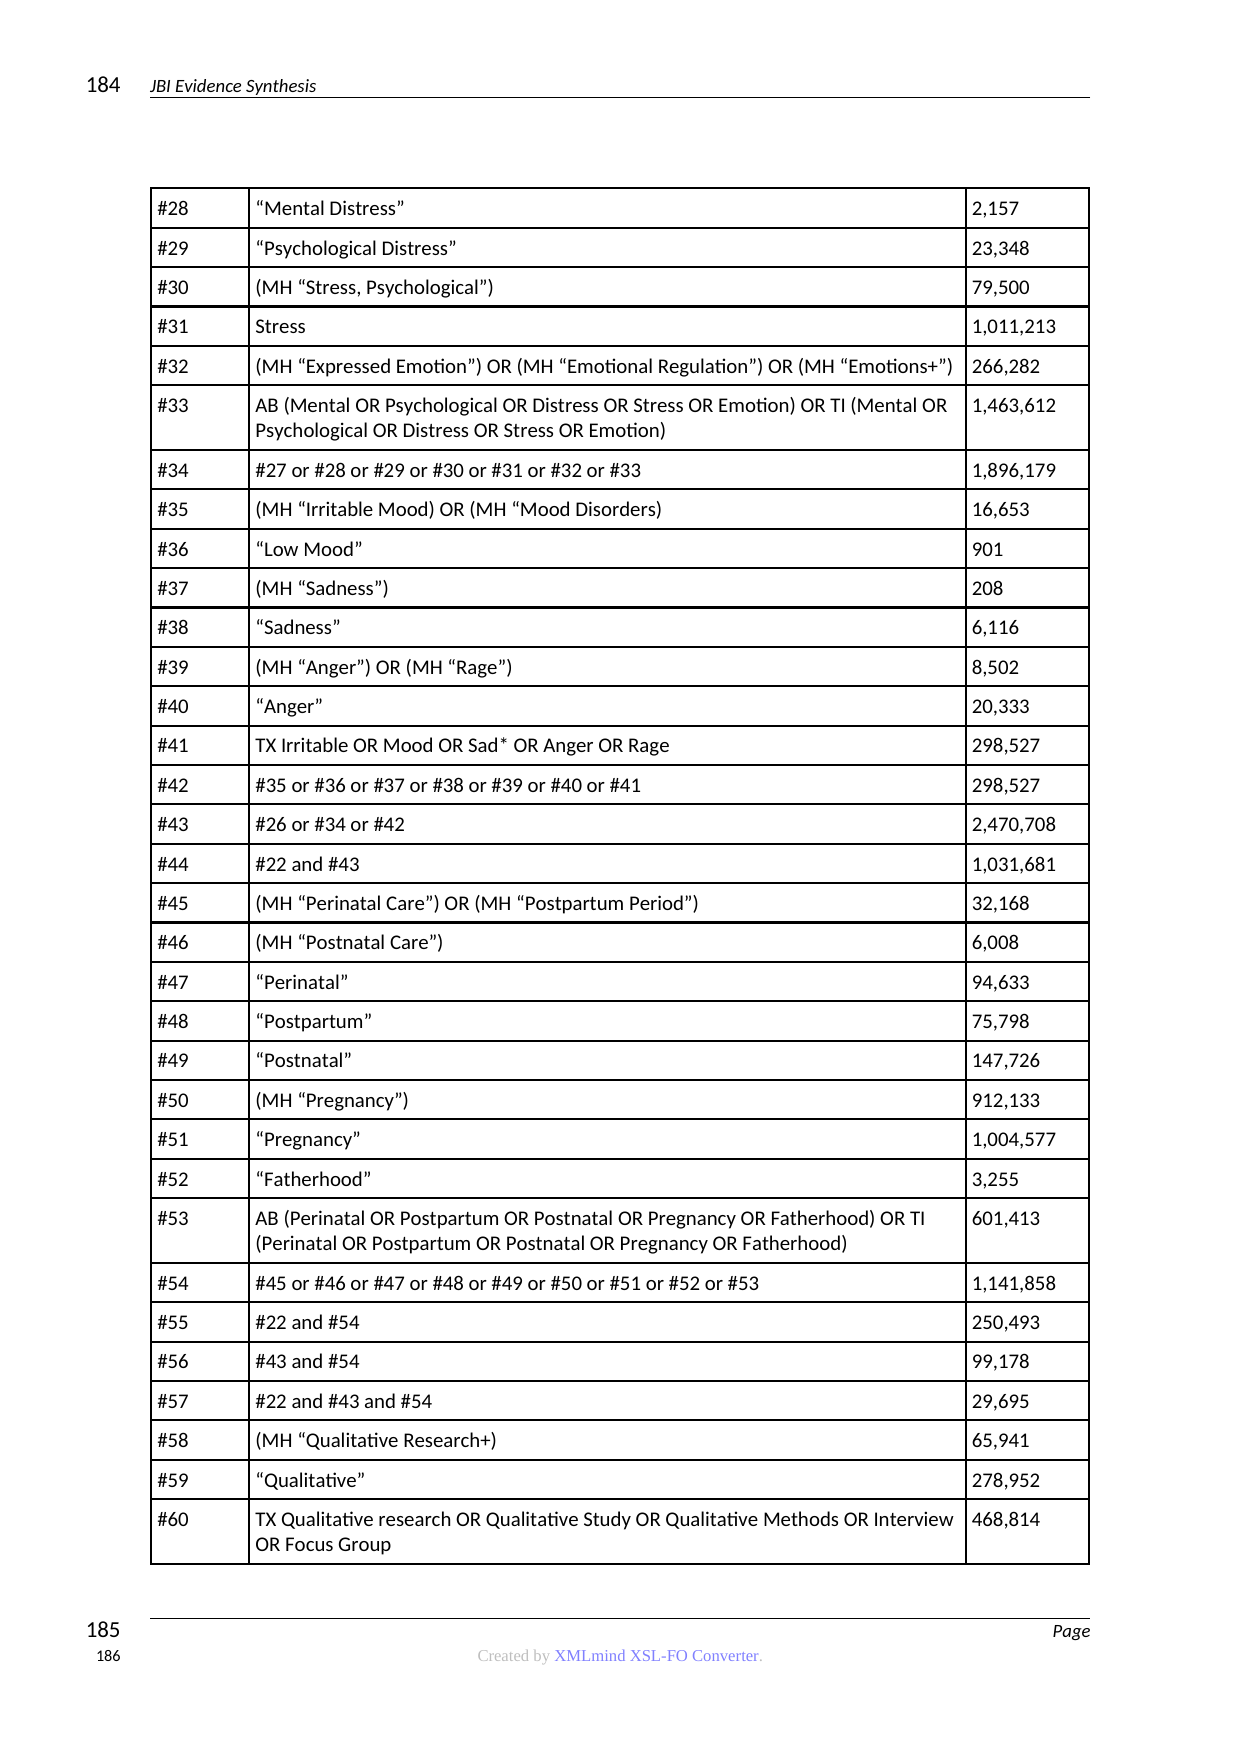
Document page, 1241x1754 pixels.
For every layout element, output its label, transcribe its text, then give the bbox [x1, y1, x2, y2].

table_cell “Low Mood” [250, 530, 965, 567]
table_cell AB (Mental OR Psychological OR Distress OR Stress OR Emotion) OR TI (Mental OR Psychological OR Distress OR Stress OR Emotion) [250, 386, 965, 449]
table_cell (MH “Perinatal Care”) OR (MH “Postpartum Period”) [250, 884, 965, 921]
table_cell “Postpartum” [250, 1002, 965, 1039]
table_cell (MH “Postnatal Care”) [250, 924, 965, 961]
table_cell 2,157 [967, 189, 1088, 227]
table_cell #51 [152, 1120, 248, 1158]
table_cell (MH “Anger”) OR (MH “Rage”) [250, 648, 965, 685]
table_cell AB (Perinatal OR Postpartum OR Postnatal OR Pregnancy OR Fatherhood) OR TI (Perinatal OR Postpartum OR Postnatal OR Pregnancy OR Fatherhood) [250, 1199, 965, 1262]
table_cell #37 [152, 569, 248, 606]
table_cell “Postnatal” [250, 1042, 965, 1079]
table_cell 20,333 [967, 687, 1088, 724]
table_cell 901 [967, 530, 1088, 567]
table_cell (MH “Stress, Psychological”) [250, 268, 965, 305]
table_cell 298,527 [967, 766, 1088, 803]
table_cell “Fatherhood” [250, 1160, 965, 1197]
table_cell #53 [152, 1199, 248, 1262]
table_cell 94,633 [967, 963, 1088, 1000]
table_cell 3,255 [967, 1160, 1088, 1197]
table_cell “Mental Distress” [250, 189, 965, 227]
table_cell “Qualitative” [250, 1461, 965, 1498]
table_cell #36 [152, 530, 248, 567]
table_cell (MH “Sadness”) [250, 569, 965, 606]
table_cell 75,798 [967, 1002, 1088, 1039]
table_cell #28 [152, 189, 248, 227]
table_cell #30 [152, 268, 248, 305]
table_cell #43 [152, 805, 248, 843]
table_cell 601,413 [967, 1199, 1088, 1262]
table_cell “Pregnancy” [250, 1120, 965, 1158]
table_cell #56 [152, 1343, 248, 1380]
table_cell TX Qualitative research OR Qualitative Study OR Qualitative Methods OR Interview OR Focus Group [250, 1500, 965, 1563]
table_cell 32,168 [967, 884, 1088, 921]
table_cell (MH “Expressed Emotion”) OR (MH “Emotional Regulation”) OR (MH “Emotions+”) [250, 347, 965, 384]
table_cell TX Irritable OR Mood OR Sad* OR Anger OR Rage [250, 727, 965, 764]
table_cell 298,527 [967, 727, 1088, 764]
table_cell #49 [152, 1042, 248, 1079]
table_cell #57 [152, 1382, 248, 1419]
table_cell 912,133 [967, 1081, 1088, 1118]
table_cell #26 or #34 or #42 [250, 805, 965, 843]
table_cell 65,941 [967, 1421, 1088, 1459]
table_cell #46 [152, 924, 248, 961]
table_cell #45 [152, 884, 248, 921]
table_cell 16,653 [967, 490, 1088, 528]
table_cell #41 [152, 727, 248, 764]
table_cell #22 and #43 and #54 [250, 1382, 965, 1419]
table_cell 468,814 [967, 1500, 1088, 1563]
table_cell #40 [152, 687, 248, 724]
table_cell (MH “Pregnancy”) [250, 1081, 965, 1118]
table_cell “Psychological Distress” [250, 229, 965, 266]
table_cell #45 or #46 or #47 or #48 or #49 or #50 or #51 or #52 or #53 [250, 1264, 965, 1301]
table_cell “Anger” [250, 687, 965, 724]
table_cell #52 [152, 1160, 248, 1197]
table_cell (MH “Irritable Mood) OR (MH “Mood Disorders) [250, 490, 965, 528]
table_cell #22 and #43 [250, 845, 965, 882]
table_cell #43 and #54 [250, 1343, 965, 1380]
table_cell #39 [152, 648, 248, 685]
table_cell #35 [152, 490, 248, 528]
table_cell “Sadness” [250, 609, 965, 646]
table_cell #32 [152, 347, 248, 384]
table_cell 147,726 [967, 1042, 1088, 1079]
table_cell 1,896,179 [967, 451, 1088, 488]
table_cell 99,178 [967, 1343, 1088, 1380]
table_cell 29,695 [967, 1382, 1088, 1419]
table_cell #38 [152, 609, 248, 646]
table_cell 2,470,708 [967, 805, 1088, 843]
table_cell #60 [152, 1500, 248, 1563]
table_cell 6,116 [967, 609, 1088, 646]
table_cell #35 or #36 or #37 or #38 or #39 or #40 or #41 [250, 766, 965, 803]
table_cell #55 [152, 1303, 248, 1341]
table_cell 278,952 [967, 1461, 1088, 1498]
table_cell 266,282 [967, 347, 1088, 384]
table_cell #33 [152, 386, 248, 449]
table_cell 8,502 [967, 648, 1088, 685]
table_cell #42 [152, 766, 248, 803]
table_cell #29 [152, 229, 248, 266]
table_cell 6,008 [967, 924, 1088, 961]
table_cell 250,493 [967, 1303, 1088, 1341]
table_cell #44 [152, 845, 248, 882]
table_cell #58 [152, 1421, 248, 1459]
table_cell #59 [152, 1461, 248, 1498]
table_cell 1,031,681 [967, 845, 1088, 882]
table_cell #34 [152, 451, 248, 488]
table_cell #27 or #28 or #29 or #30 or #31 or #32 or #33 [250, 451, 965, 488]
table_cell 208 [967, 569, 1088, 606]
table_cell (MH “Qualitative Research+) [250, 1421, 965, 1459]
table_cell #47 [152, 963, 248, 1000]
table_cell #22 and #54 [250, 1303, 965, 1341]
table_cell 79,500 [967, 268, 1088, 305]
table_cell #48 [152, 1002, 248, 1039]
table_cell 1,004,577 [967, 1120, 1088, 1158]
table_cell 1,011,213 [967, 308, 1088, 345]
table_cell 1,463,612 [967, 386, 1088, 449]
table_cell #31 [152, 308, 248, 345]
table_cell #54 [152, 1264, 248, 1301]
table_cell “Perinatal” [250, 963, 965, 1000]
table_cell Stress [250, 308, 965, 345]
table_cell #50 [152, 1081, 248, 1118]
table_cell 23,348 [967, 229, 1088, 266]
table_cell 1,141,858 [967, 1264, 1088, 1301]
